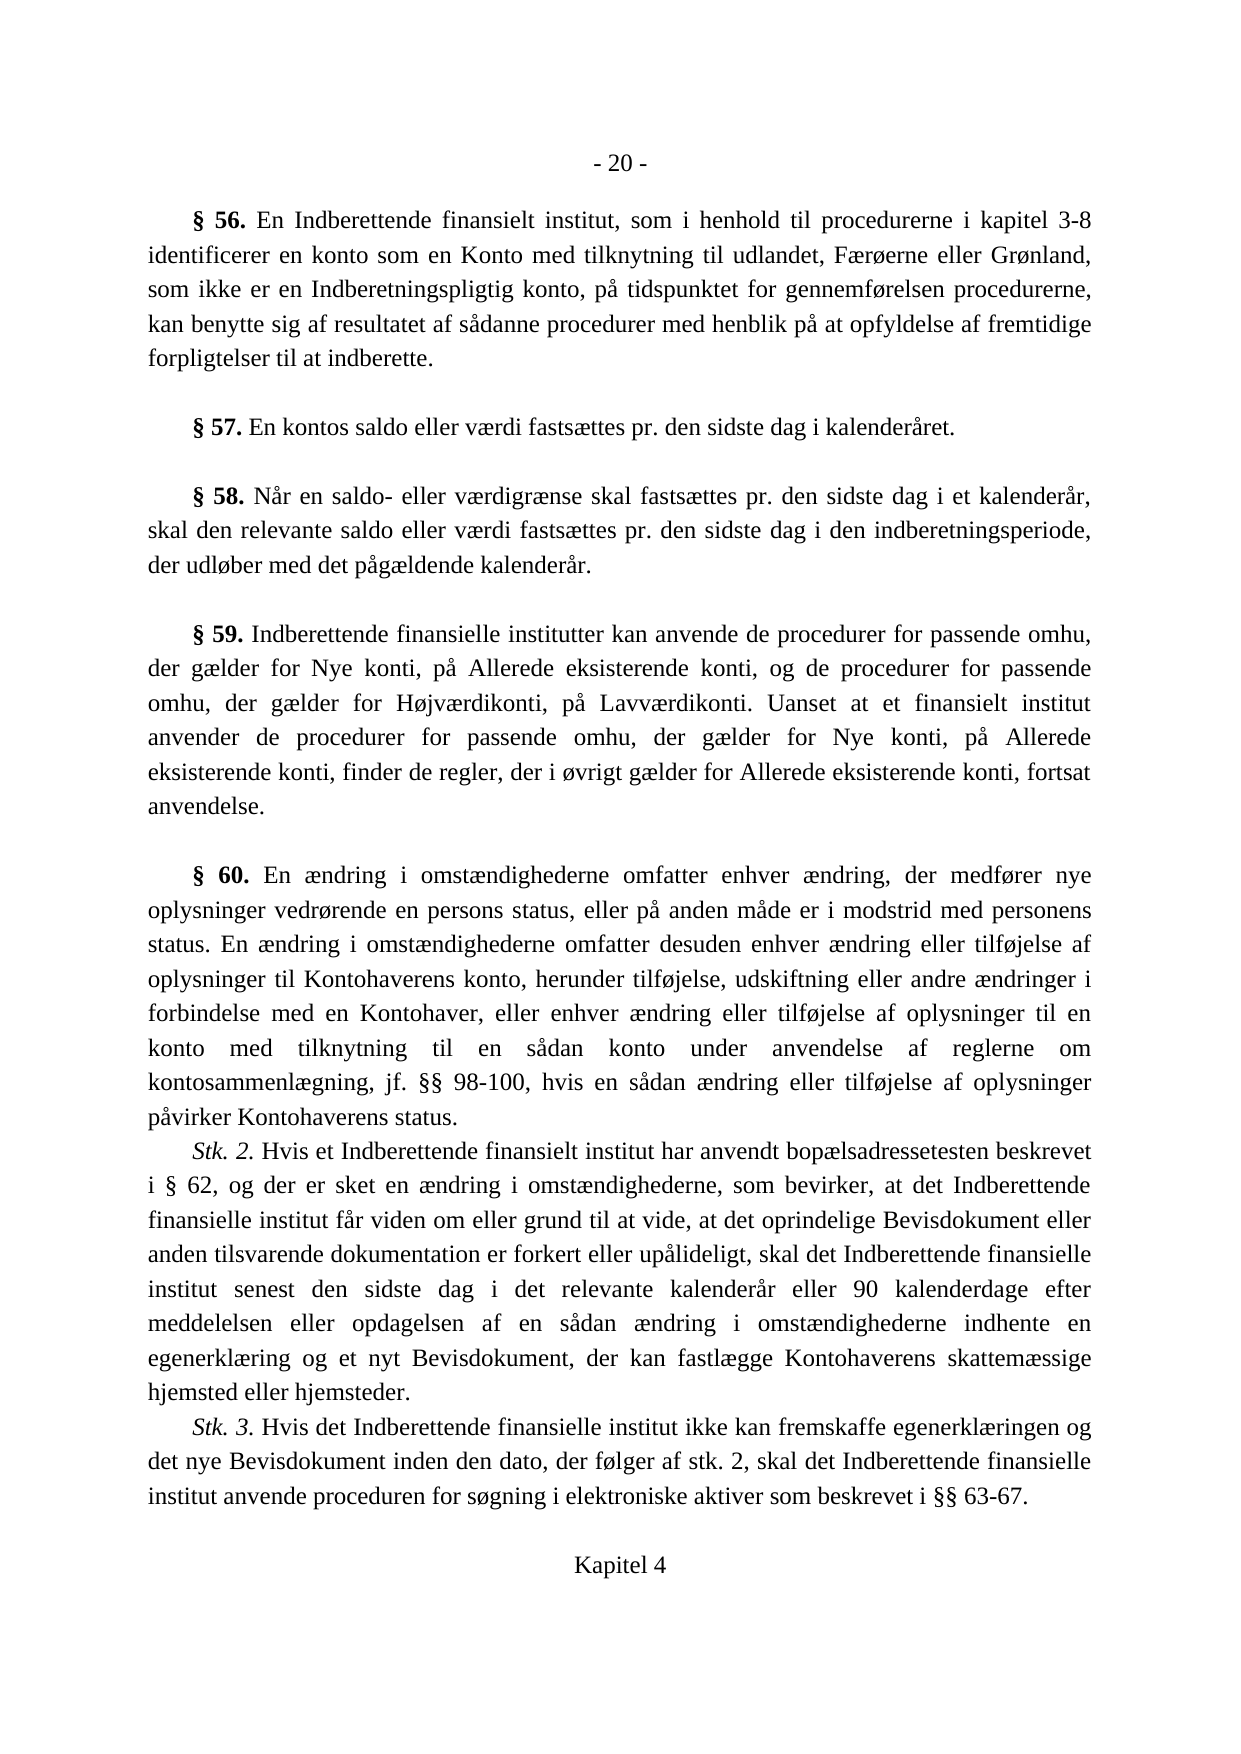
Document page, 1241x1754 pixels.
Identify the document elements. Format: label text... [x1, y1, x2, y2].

text § 56. En Indberettende finansielt institut, som i henhold til procedurerne i kapitel 3-8 identificerer en konto som en Konto med tilknytning til udlandet, Færøerne eller Grønland, som ikke er en Indberetningspligtig konto, på tidspunktet for gennemførelsen procedurerne, kan benytte sig af resultatet af sådanne procedurer med henblik på at opfyldelse af fremtidige forpligtelser til at indberette. [148, 205, 1092, 372]
text Stk. 2. Hvis et Indberettende finansielt institut har anvendt bopælsadressetesten beskrevet i § 62, og der er sket en ændring i omstændighederne, som bevirker, at det Indberettende finansielle institut får viden om eller grund til at vide, at det oprindelige Bevisdokument eller anden tilsvarende dokumentation er forkert eller upålideligt, skal det Indberettende finansielle institut senest den sidste dag i det relevante kalenderår eller 90 kalenderdage efter meddelelsen eller opdagelsen af en sådan ændring i omstændighederne indhente en egenerklæring og et nyt Bevisdokument, der kan fastlægge Kontohaverens skattemæssige hjemsted eller hjemsteder. [148, 1136, 1092, 1406]
text § 57. En kontos saldo eller værdi fastsættes pr. den sidste dag i kalenderåret. [148, 412, 1092, 441]
text Kapitel 4 [148, 1550, 1092, 1579]
text § 59. Indberettende finansielle institutter kan anvende de procedurer for passende omhu, der gælder for Nye konti, på Allerede eksisterende konti, og de procedurer for passende omhu, der gælder for Højværdikonti, på Lavværdikonti. Uanset at et finansielt institut anvender de procedurer for passende omhu, der gælder for Nye konti, på Allerede eksisterende konti, finder de regler, der i øvrigt gælder for Allerede eksisterende konti, fortsat anvendelse. [148, 619, 1092, 820]
text § 60. En ændring i omstændighederne omfatter enhver ændring, der medfører nye oplysninger vedrørende en persons status, eller på anden måde er i modstrid med personens status. En ændring i omstændighederne omfatter desuden enhver ændring eller tilføjelse af oplysninger til Kontohaverens konto, herunder tilføjelse, udskiftning eller andre ændringer i forbindelse med en Kontohaver, eller enhver ændring eller tilføjelse af oplysninger til en konto med tilknytning til en sådan konto under anvendelse af reglerne om kontosammenlægning, jf. §§ 98-100, hvis en sådan ændring eller tilføjelse af oplysninger påvirker Kontohaverens status. [148, 860, 1092, 1130]
text Stk. 3. Hvis det Indberettende finansielle institut ikke kan fremskaffe egenerklæringen og det nye Bevisdokument inden den dato, der følger af stk. 2, skal det Indberettende finansielle institut anvende proceduren for søgning i elektroniske aktiver som beskrevet i §§ 63-67. [148, 1412, 1092, 1510]
text § 58. Når en saldo- eller værdigrænse skal fastsættes pr. den sidste dag i et kalenderår, skal den relevante saldo eller værdi fastsættes pr. den sidste dag i den indberetningsperiode, der udløber med det pågældende kalenderår. [148, 481, 1092, 579]
